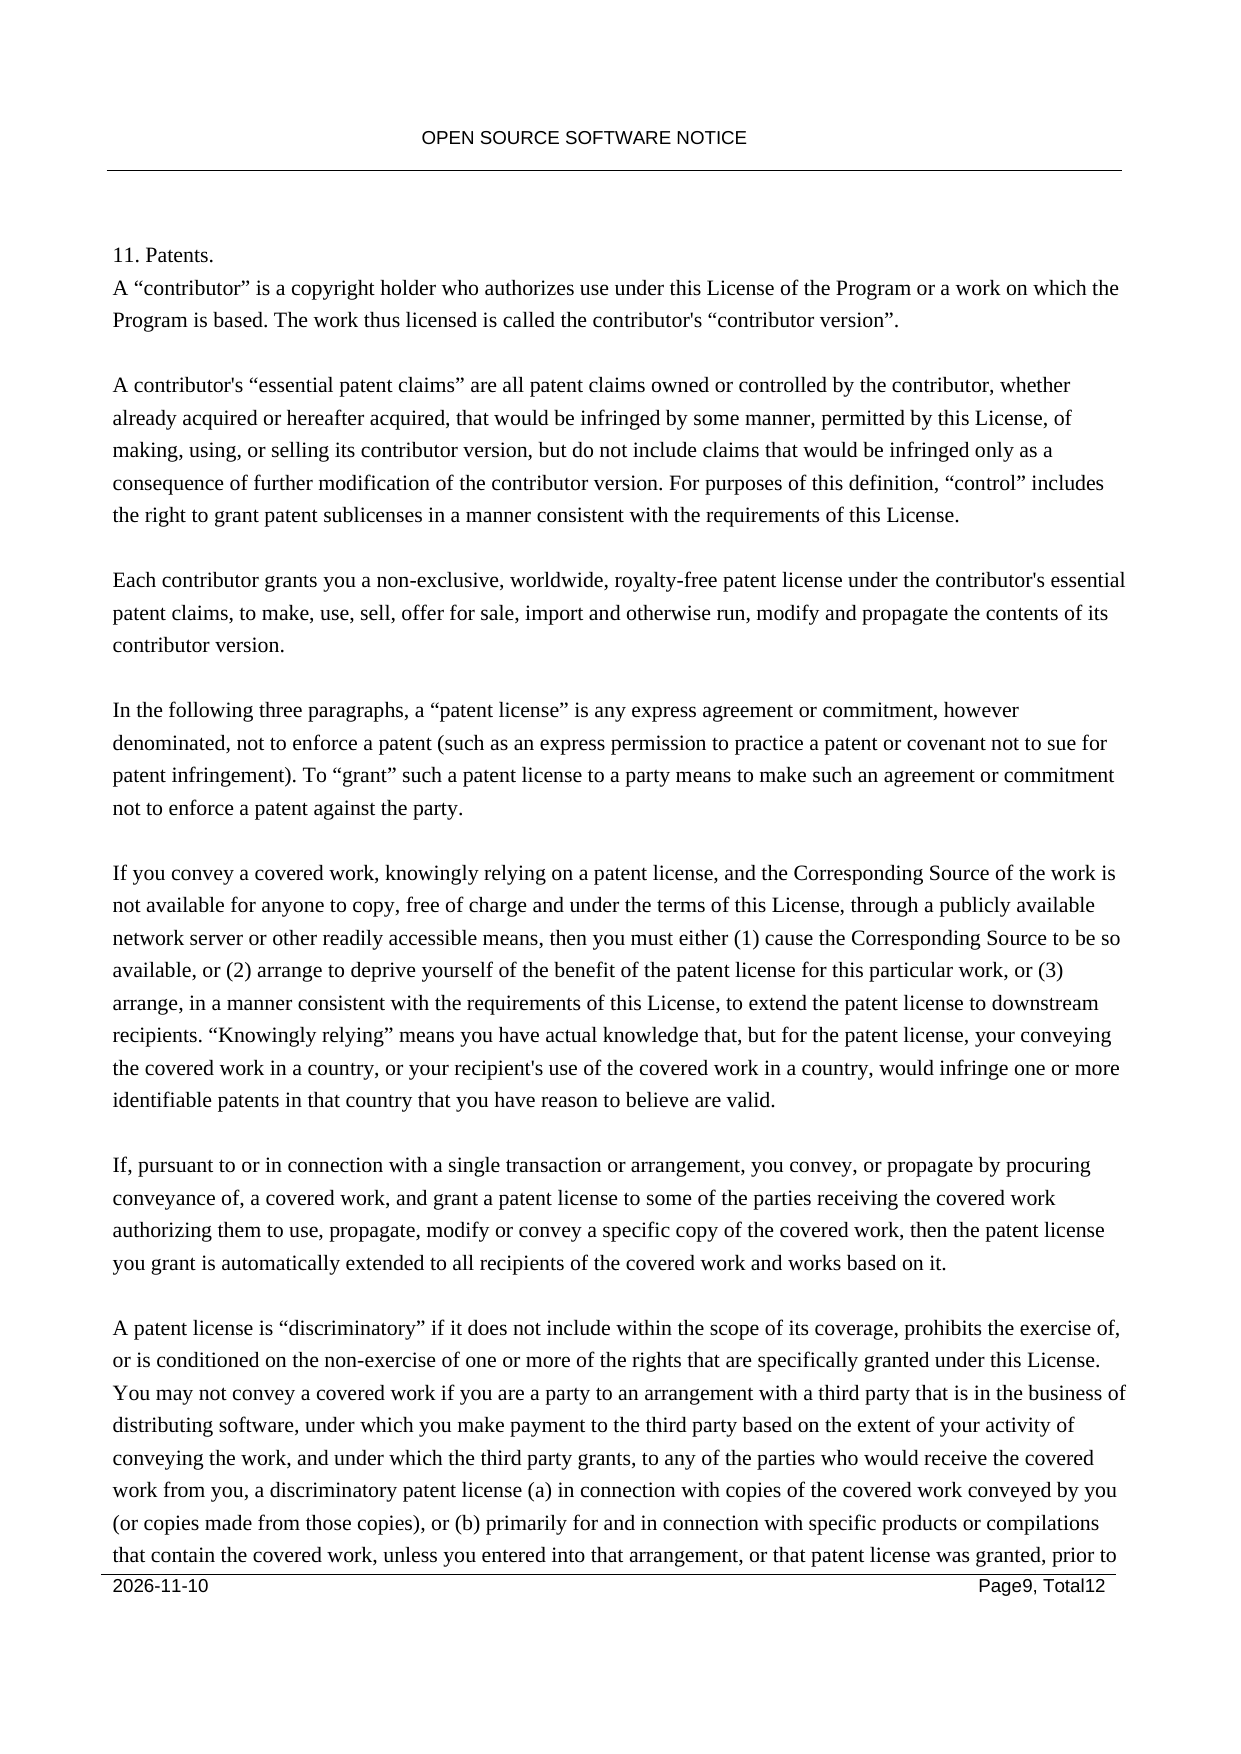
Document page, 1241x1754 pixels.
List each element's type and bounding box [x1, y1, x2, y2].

text [112, 206, 1128, 1571]
